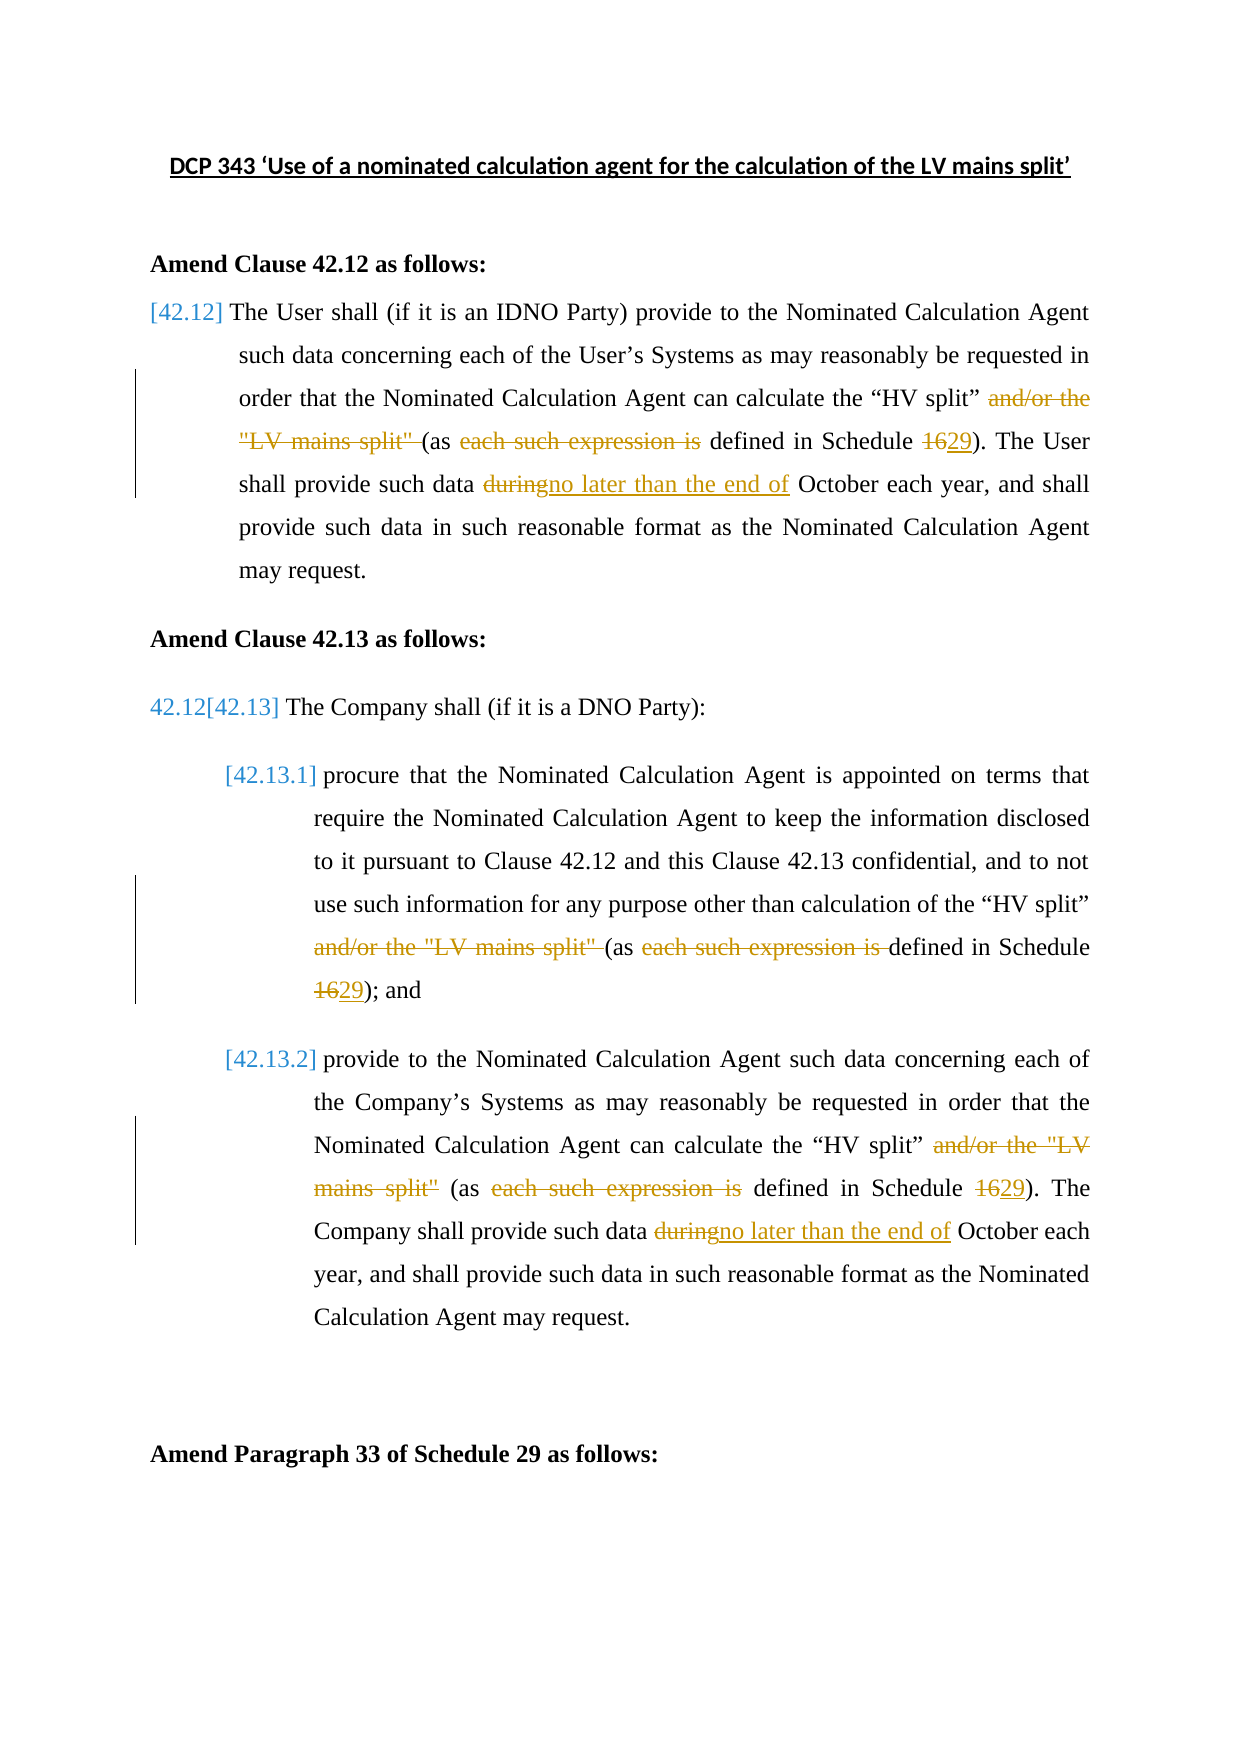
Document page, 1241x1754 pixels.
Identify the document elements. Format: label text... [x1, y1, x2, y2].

subtitle Amend Paragraph 33 of Schedule 29 as follows: [150, 1439, 1090, 1467]
subtitle Amend Clause 42.13 as follows: [150, 624, 1090, 652]
text DCP 343 ‘Use of a nominated calculation agent for the calculation of the LV mains split’ [150, 150, 1090, 181]
text Amend Clause 42.12 as follows: [150, 249, 1090, 278]
subtitle The User shall (if it is an IDNO Party) provide to the Nominated Calculation Agent such data concerning each of the User’s Systems as may reasonably be requested in order that the Nominated Calculation Agent can calculate the “HV split” (as defined in Schedule ). The User shall provide such data October each year, and shall provide such data in such reasonable format as the Nominated Calculation Agent may request. [150, 297, 1090, 584]
subtitle provide to the Nominated Calculation Agent such data concerning each of the Company’s Systems as may reasonably be requested in order that the Nominated Calculation Agent can calculate the “HV split” (as defined in Schedule ). The Company shall provide such data October each year, and shall provide such data in such reasonable format as the Nominated Calculation Agent may request. [225, 1044, 1090, 1331]
subtitle procure that the Nominated Calculation Agent is appointed on terms that require the Nominated Calculation Agent to keep the information disclosed to it pursuant to Clause 42.12 and this Clause 42.13 confidential, and to not use such information for any purpose other than calculation of the “HV split” (as defined in Schedule ); and [225, 760, 1090, 1004]
subtitle The Company shall (if it is a DNO Party): [150, 692, 1090, 721]
